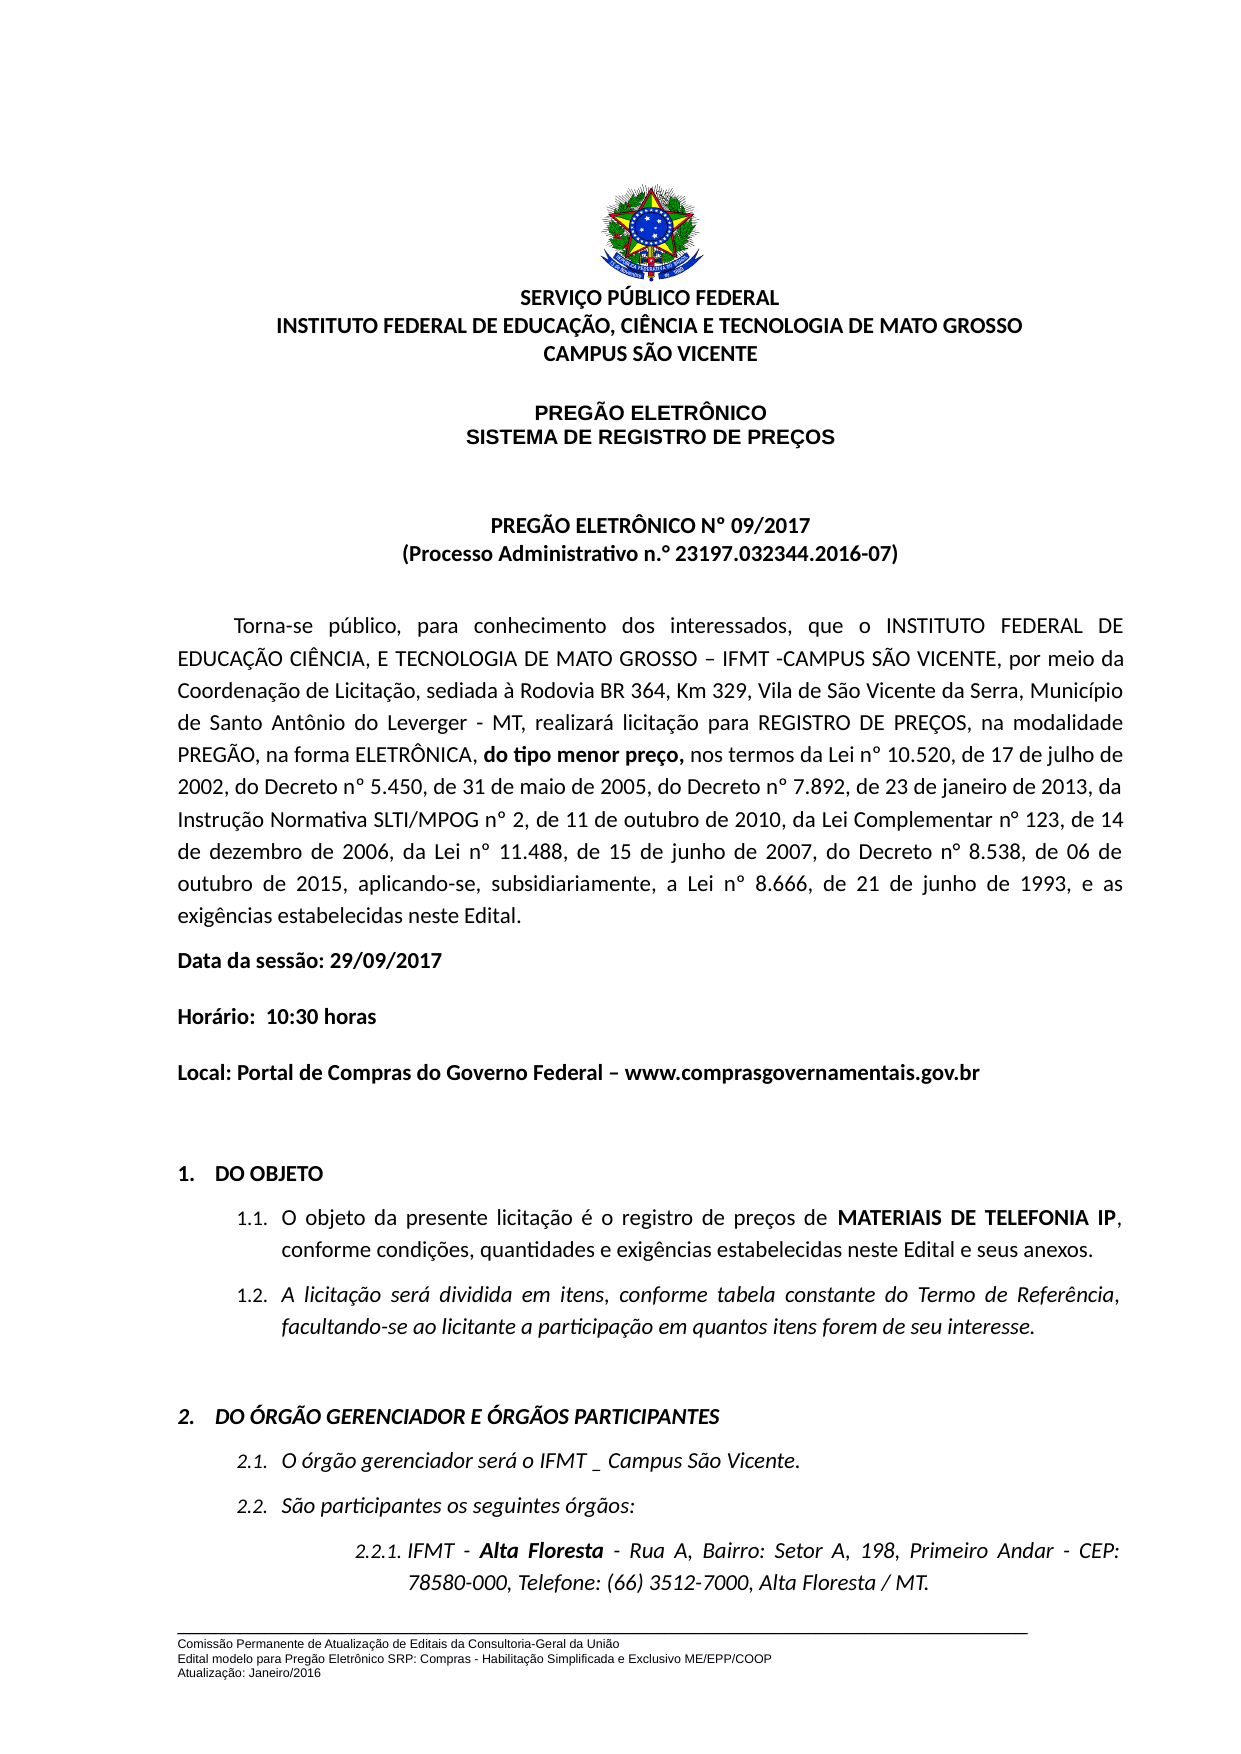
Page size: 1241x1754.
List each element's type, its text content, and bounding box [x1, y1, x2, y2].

text Data da sessão: 29/09/2017 [177, 946, 1122, 974]
text SERVIÇO PÚBLICO FEDERAL [177, 283, 1122, 311]
list O objeto da presente licitação é o registro de preços de MATERIAIS DE TELEFONIA IP, conforme condições, quantidades e exigências estabelecidas neste Edital e seus anexos. [236, 1203, 1122, 1264]
text Horário: 10:30 horas [177, 1002, 1122, 1030]
text PREGÃO ELETRÔNICO Nº 09/2017 [177, 511, 1124, 539]
text CAMPUS SÃO VICENTE [177, 339, 1124, 367]
list IFMT - Alta Floresta - Rua A, Bairro: Setor A, 198, Primeiro Andar - CEP: 78580-000, Telefone: (66) 3512-7000, Alta Floresta / MT. [354, 1536, 1122, 1596]
text SISTEMA DE REGISTRO DE PREÇOS [177, 425, 1124, 449]
picture [595, 181, 706, 283]
text INSTITUTO FEDERAL DE EDUCAÇÃO, CIÊNCIA E TECNOLOGIA DE MATO GROSSO [177, 311, 1122, 339]
list A licitação será dividida em itens, conforme tabela constante do Termo de Referência, facultando-se ao licitante a participação em quantos itens forem de seu interesse. [236, 1280, 1122, 1341]
text PREGÃO ELETRÔNICO [177, 401, 1124, 425]
text Local: Portal de Compras do Governo Federal – www.comprasgovernamentais.gov.br [177, 1058, 1122, 1086]
list São participantes os seguintes órgãos: [236, 1491, 1122, 1519]
text (Processo Administrativo n.° 23197.032344.2016-07) [177, 539, 1124, 567]
list DO OBJETO [177, 1159, 1124, 1187]
list DO ÓRGÃO GERENCIADOR E ÓRGÃOS PARTICIPANTES [177, 1402, 1122, 1430]
text Torna-se público, para conhecimento dos interessados, que o INSTITUTO FEDERAL DE EDUCAÇÃO CIÊNCIA, E TECNOLOGIA DE MATO GROSSO – IFMT -CAMPUS SÃO VICENTE, por meio da Coordenação de Licitação, sediada à Rodovia BR 364, Km 329, Vila de São Vicente da Serra, Município de Santo Antônio do Leverger - MT, realizará licitação para REGISTRO DE PREÇOS, na modalidade PREGÃO, na forma ELETRÔNICA, do tipo menor preço, nos termos da Lei nº 10.520, de 17 de julho de 2002, do Decreto nº 5.450, de 31 de maio de 2005, do Decreto nº 7.892, de 23 de janeiro de 2013, da Instrução Normativa SLTI/MPOG nº 2, de 11 de outubro de 2010, da Lei Complementar n° 123, de 14 de dezembro de 2006, da Lei nº 11.488, de 15 de junho de 2007, do Decreto n° 8.538, de 06 de outubro de 2015, aplicando-se, subsidiariamente, a Lei nº 8.666, de 21 de junho de 1993, e as exigências estabelecidas neste Edital. [177, 612, 1125, 929]
list O órgão gerenciador será o IFMT _ Campus São Vicente. [236, 1447, 1122, 1474]
